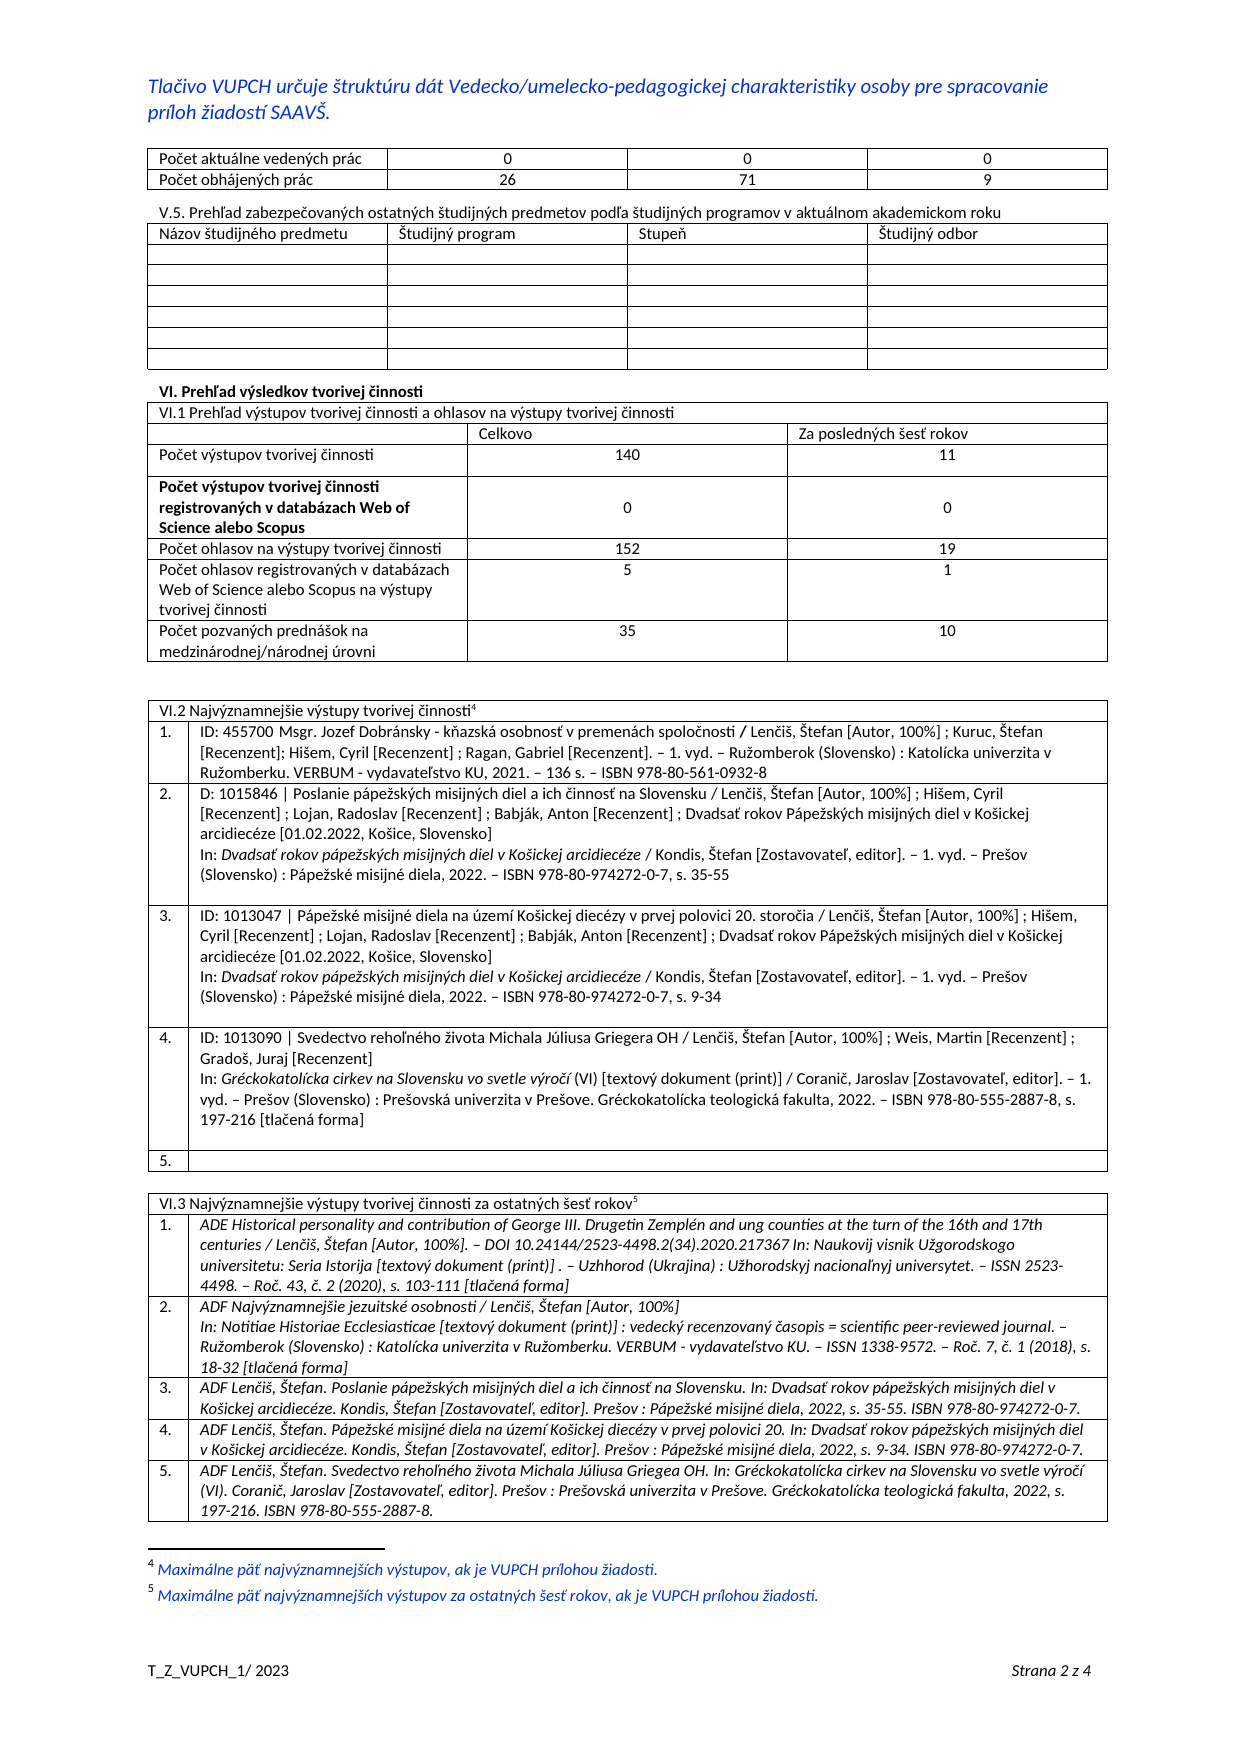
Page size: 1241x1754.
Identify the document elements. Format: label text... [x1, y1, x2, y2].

table_cell 4. [149, 1028, 188, 1150]
table_cell Počet aktuálne vedených prác [148, 149, 387, 168]
table_cell V.5. Prehľad zabezpečovaných ostatných študijných predmetov podľa študijných programov v aktuálnom akademickom roku [148, 190, 1107, 223]
table_cell Počet obhájených prác [148, 170, 387, 189]
table_cell [388, 328, 627, 348]
table_cell [148, 424, 467, 443]
table_cell 71 [628, 170, 867, 189]
table_cell Počet ohlasov na výstupy tvorivej činnosti [148, 539, 467, 558]
table_cell ID: 1013047 | Pápežské misijné diela na území Košickej diecézy v prvej polovici 20. storočia / Lenčiš, Štefan [Autor, 100%] ; Hišem, Cyril [Recenzent] ; Lojan, Radoslav [Recenzent] ; Babják, Anton [Recenzent] ; Dvadsať rokov Pápežských misijných diel v Košickej arcidiecéze [01.02.2022, Košice, Slovensko] In: Dvadsať rokov pápežských misijných diel v Košickej arcidiecéze / Kondis, Štefan [Zostavovateľ, editor]. – 1. vyd. – Prešov (Slovensko) : Pápežské misijné diela, 2022. – ISBN 978-80-974272-0-7, s. 9-34 [189, 906, 1107, 1027]
table_cell ADF Lenčiš, Štefan. Pápežské misijné diela na území Košickej diecézy v prvej polovici 20. In: Dvadsať rokov pápežských misijných diel v Košickej arcidiecéze. Kondis, Štefan [Zostavovateľ, editor]. Prešov : Pápežské misijné diela, 2022, s. 9-34. ISBN 978-80-974272-0-7. [189, 1420, 1107, 1459]
table_cell 0 [468, 477, 787, 538]
table_cell [148, 245, 387, 264]
table_cell 0 [788, 477, 1107, 538]
table_cell [388, 349, 627, 368]
table_cell [388, 265, 627, 285]
table_cell [388, 307, 627, 327]
table_cell 19 [788, 539, 1107, 558]
table_cell ID: 1013090 | Svedectvo rehoľného života Michala Júliusa Griegera OH / Lenčiš, Štefan [Autor, 100%] ; Weis, Martin [Recenzent] ; Gradoš, Juraj [Recenzent] In: Gréckokatolícka cirkev na Slovensku vo svetle výročí (VI) [textový dokument (print)] / Coranič, Jaroslav [Zostavovateľ, editor]. – 1. vyd. – Prešov (Slovensko) : Prešovská univerzita v Prešove. Gréckokatolícka teologická fakulta, 2022. – ISBN 978-80-555-2887-8, s. 197-216 [tlačená forma] [189, 1028, 1107, 1150]
table_cell Názov študijného predmetu [148, 224, 387, 243]
table_cell 0 [388, 149, 627, 168]
table_cell Počet ohlasov registrovaných v databázach Web of Science alebo Scopus na výstupy tvorivej činnosti [148, 560, 467, 620]
table_cell 9 [868, 170, 1107, 189]
table_cell Stupeň [628, 224, 867, 243]
table_cell 5. [149, 1151, 188, 1171]
table_cell Študijný program [388, 224, 627, 243]
table_cell [388, 286, 627, 306]
table_cell 140 [468, 445, 787, 476]
table_cell [628, 349, 867, 368]
table_cell 4. [149, 1420, 188, 1459]
table_cell [628, 265, 867, 285]
table_cell Študijný odbor [868, 224, 1107, 243]
table_cell [868, 328, 1107, 348]
table_cell ADF Lenčiš, Štefan. Poslanie pápežských misijných diel a ich činnosť na Slovensku. In: Dvadsať rokov pápežských misijných diel v Košickej arcidiecéze. Kondis, Štefan [Zostavovateľ, editor]. Prešov : Pápežské misijné diela, 2022, s. 35-55. ISBN 978-80-974272-0-7. [189, 1378, 1107, 1418]
table_cell 152 [468, 539, 787, 558]
table_cell 5. [149, 1461, 188, 1521]
table_header VI.3 Najvýznamnejšie výstupy tvorivej činnosti za ostatných šesť rokov [149, 1194, 1107, 1214]
table_cell ADF Najvýznamnejšie jezuitské osobnosti / Lenčiš, Štefan [Autor, 100%] In: Notitiae Historiae Ecclesiasticae [textový dokument (print)] : vedecký recenzovaný časopis = scientific peer-reviewed journal. – Ružomberok (Slovensko) : Katolícka univerzita v Ružomberku. VERBUM - vydavateľstvo KU. – ISSN 1338-9572. – Roč. 7, č. 1 (2018), s. 18-32 [tlačená forma] [189, 1297, 1107, 1377]
table_cell VI.1 Prehľad výstupov tvorivej činnosti a ohlasov na výstupy tvorivej činnosti [148, 403, 1107, 423]
table_cell 2. [149, 784, 188, 905]
table_cell Počet výstupov tvorivej činnosti registrovaných v databázach Web of Science alebo Scopus [148, 477, 467, 538]
table_cell 2. [149, 1297, 188, 1377]
table_cell 35 [468, 621, 787, 661]
table_cell [628, 307, 867, 327]
table_cell 1 [788, 560, 1107, 620]
table_cell 1. [149, 722, 188, 782]
table_cell ADE Historical personality and contribution of George III. Drugetin Zemplén and ung counties at the turn of the 16th and 17th centuries / Lenčiš, Štefan [Autor, 100%]. – DOI 10.24144/2523-4498.2(34).2020.217367 In: Naukovij visnik Užgorodskogo universitetu: Seria Istorija [textový dokument (print)] . – Uzhhorod (Ukrajina) : Užhorodskyj nacionaľnyj universytet. – ISSN 2523-4498. – Roč. 43, č. 2 (2020), s. 103-111 [tlačená forma] [189, 1215, 1107, 1296]
table_cell Počet výstupov tvorivej činnosti [148, 445, 467, 476]
table_cell Za posledných šesť rokov [788, 424, 1107, 443]
table_cell [868, 265, 1107, 285]
table_cell ID: 455700 Msgr. Jozef Dobránsky - kňazská osobnosť v premenách spoločnosti / Lenčiš, Štefan [Autor, 100%] ; Kuruc, Štefan [Recenzent]; Hišem, Cyril [Recenzent] ; Ragan, Gabriel [Recenzent]. – 1. vyd. – Ružomberok (Slovensko) : Katolícka univerzita v Ružomberku. VERBUM - vydavateľstvo KU, 2021. – 136 s. – ISBN 978-80-561-0932-8 [189, 722, 1107, 782]
table_cell [148, 286, 387, 306]
table_cell [148, 307, 387, 327]
table_cell [148, 328, 387, 348]
table_cell 0 [628, 149, 867, 168]
table_cell [868, 286, 1107, 306]
table_cell 1. [149, 1215, 188, 1296]
table_cell VI. Prehľad výsledkov tvorivej činnosti [148, 370, 1107, 402]
table_cell [628, 328, 867, 348]
table_cell 11 [788, 445, 1107, 476]
table_cell 0 [868, 149, 1107, 168]
table_cell [148, 349, 387, 368]
table_cell [868, 245, 1107, 264]
table_cell [868, 307, 1107, 327]
table_cell ADF Lenčiš, Štefan. Svedectvo rehoľného života Michala Júliusa Griegea OH. In: Gréckokatolícka cirkev na Slovensku vo svetle výročí (VI). Coranič, Jaroslav [Zostavovateľ, editor]. Prešov : Prešovská univerzita v Prešove. Gréckokatolícka teologická fakulta, 2022, s. 197-216. ISBN 978-80-555-2887-8. [189, 1461, 1107, 1521]
table_cell 5 [468, 560, 787, 620]
table_cell 3. [149, 906, 188, 1027]
table_cell [148, 265, 387, 285]
table_header VI.2 Najvýznamnejšie výstupy tvorivej činnosti [149, 701, 1107, 721]
table_cell [189, 1151, 1107, 1171]
table_cell 10 [788, 621, 1107, 661]
table_cell 26 [388, 170, 627, 189]
table_cell [388, 245, 627, 264]
table_cell [628, 286, 867, 306]
table_cell 3. [149, 1378, 188, 1418]
table_cell [868, 349, 1107, 368]
table_cell [628, 245, 867, 264]
table_cell Počet pozvaných prednášok na medzinárodnej/národnej úrovni [148, 621, 467, 661]
table_cell D: 1015846 | Poslanie pápežských misijných diel a ich činnosť na Slovensku / Lenčiš, Štefan [Autor, 100%] ; Hišem, Cyril [Recenzent] ; Lojan, Radoslav [Recenzent] ; Babják, Anton [Recenzent] ; Dvadsať rokov Pápežských misijných diel v Košickej arcidiecéze [01.02.2022, Košice, Slovensko] In: Dvadsať rokov pápežských misijných diel v Košickej arcidiecéze / Kondis, Štefan [Zostavovateľ, editor]. – 1. vyd. – Prešov (Slovensko) : Pápežské misijné diela, 2022. – ISBN 978-80-974272-0-7, s. 35-55 [189, 784, 1107, 905]
table_cell Celkovo [468, 424, 787, 443]
